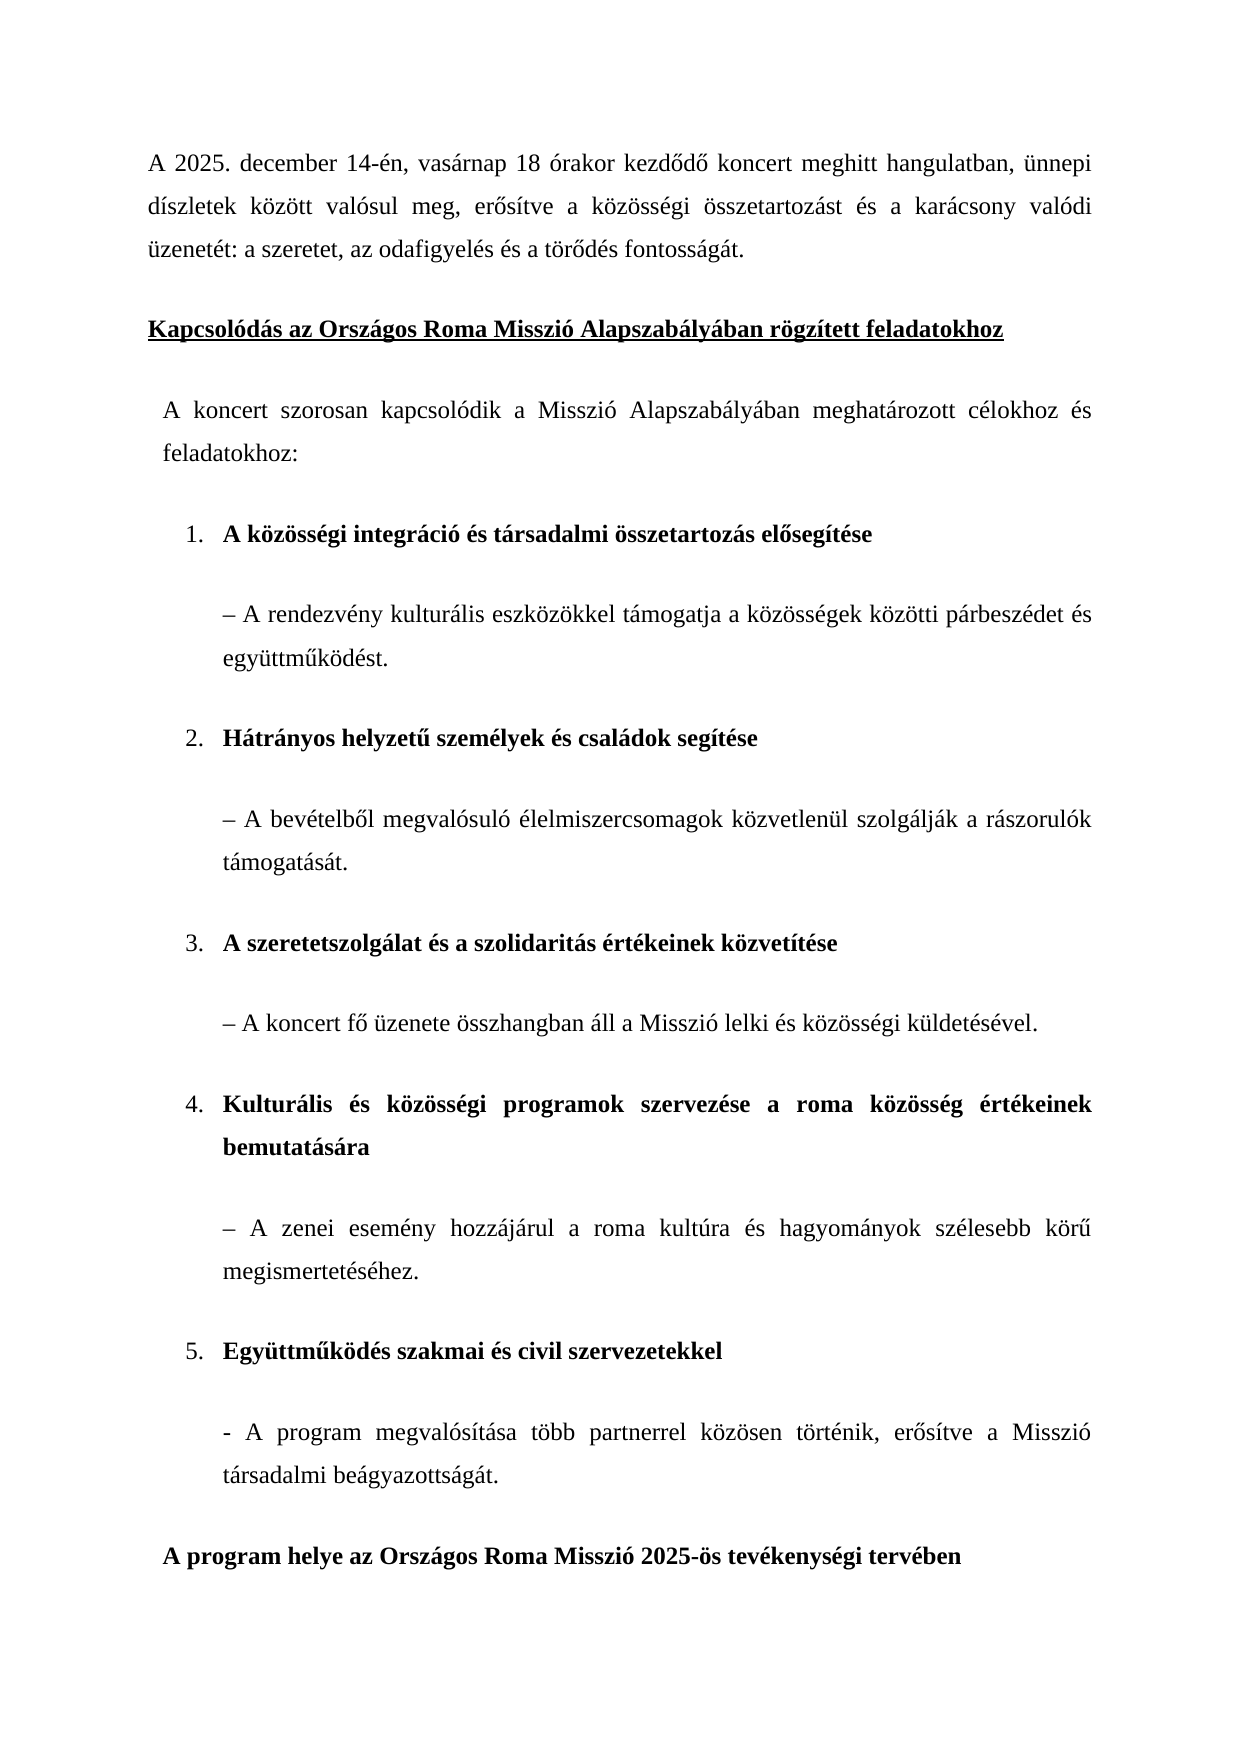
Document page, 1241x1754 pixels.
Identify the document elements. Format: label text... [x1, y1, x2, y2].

subtitle – A bevételből megvalósuló élelmiszercsomagok közvetlenül szolgálják a rászorulók támogatását. [223, 804, 1093, 876]
subtitle Együttműködés szakmai és civil szervezetekkel [185, 1336, 1093, 1365]
subtitle – A rendezvény kulturális eszközökkel támogatja a közösségek közötti párbeszédet és együttműködést. [223, 599, 1093, 671]
subtitle Kapcsolódás az Országos Roma Misszió Alapszabályában rögzített feladatokhoz [148, 314, 1093, 343]
subtitle - A program megvalósítása több partnerrel közösen történik, erősítve a Misszió társadalmi beágyazottságát. [223, 1417, 1093, 1489]
subtitle A 2025. december 14-én, vasárnap 18 órakor kezdődő koncert meghitt hangulatban, ünnepi díszletek között valósul meg, erősítve a közösségi összetartozást és a karácsony valódi üzenetét: a szeretet, az odafigyelés és a törődés fontosságát. [148, 148, 1093, 263]
subtitle A közösségi integráció és társadalmi összetartozás elősegítése [185, 519, 1093, 548]
subtitle A szeretetszolgálat és a szolidaritás értékeinek közvetítése [185, 928, 1093, 956]
subtitle A program helye az Országos Roma Misszió 2025-ös tevékenységi tervében [162, 1541, 1093, 1569]
subtitle Hátrányos helyzetű személyek és családok segítése [185, 723, 1093, 752]
subtitle – A zenei esemény hozzájárul a roma kultúra és hagyományok szélesebb körű megismertetéséhez. [223, 1213, 1093, 1284]
subtitle – A koncert fő üzenete összhangban áll a Misszió lelki és közösségi küldetésével. [223, 1008, 1093, 1037]
subtitle Kulturális és közösségi programok szervezése a roma közösség értékeinek bemutatására [185, 1089, 1093, 1161]
subtitle A koncert szorosan kapcsolódik a Misszió Alapszabályában meghatározott célokhoz és feladatokhoz: [162, 395, 1093, 467]
